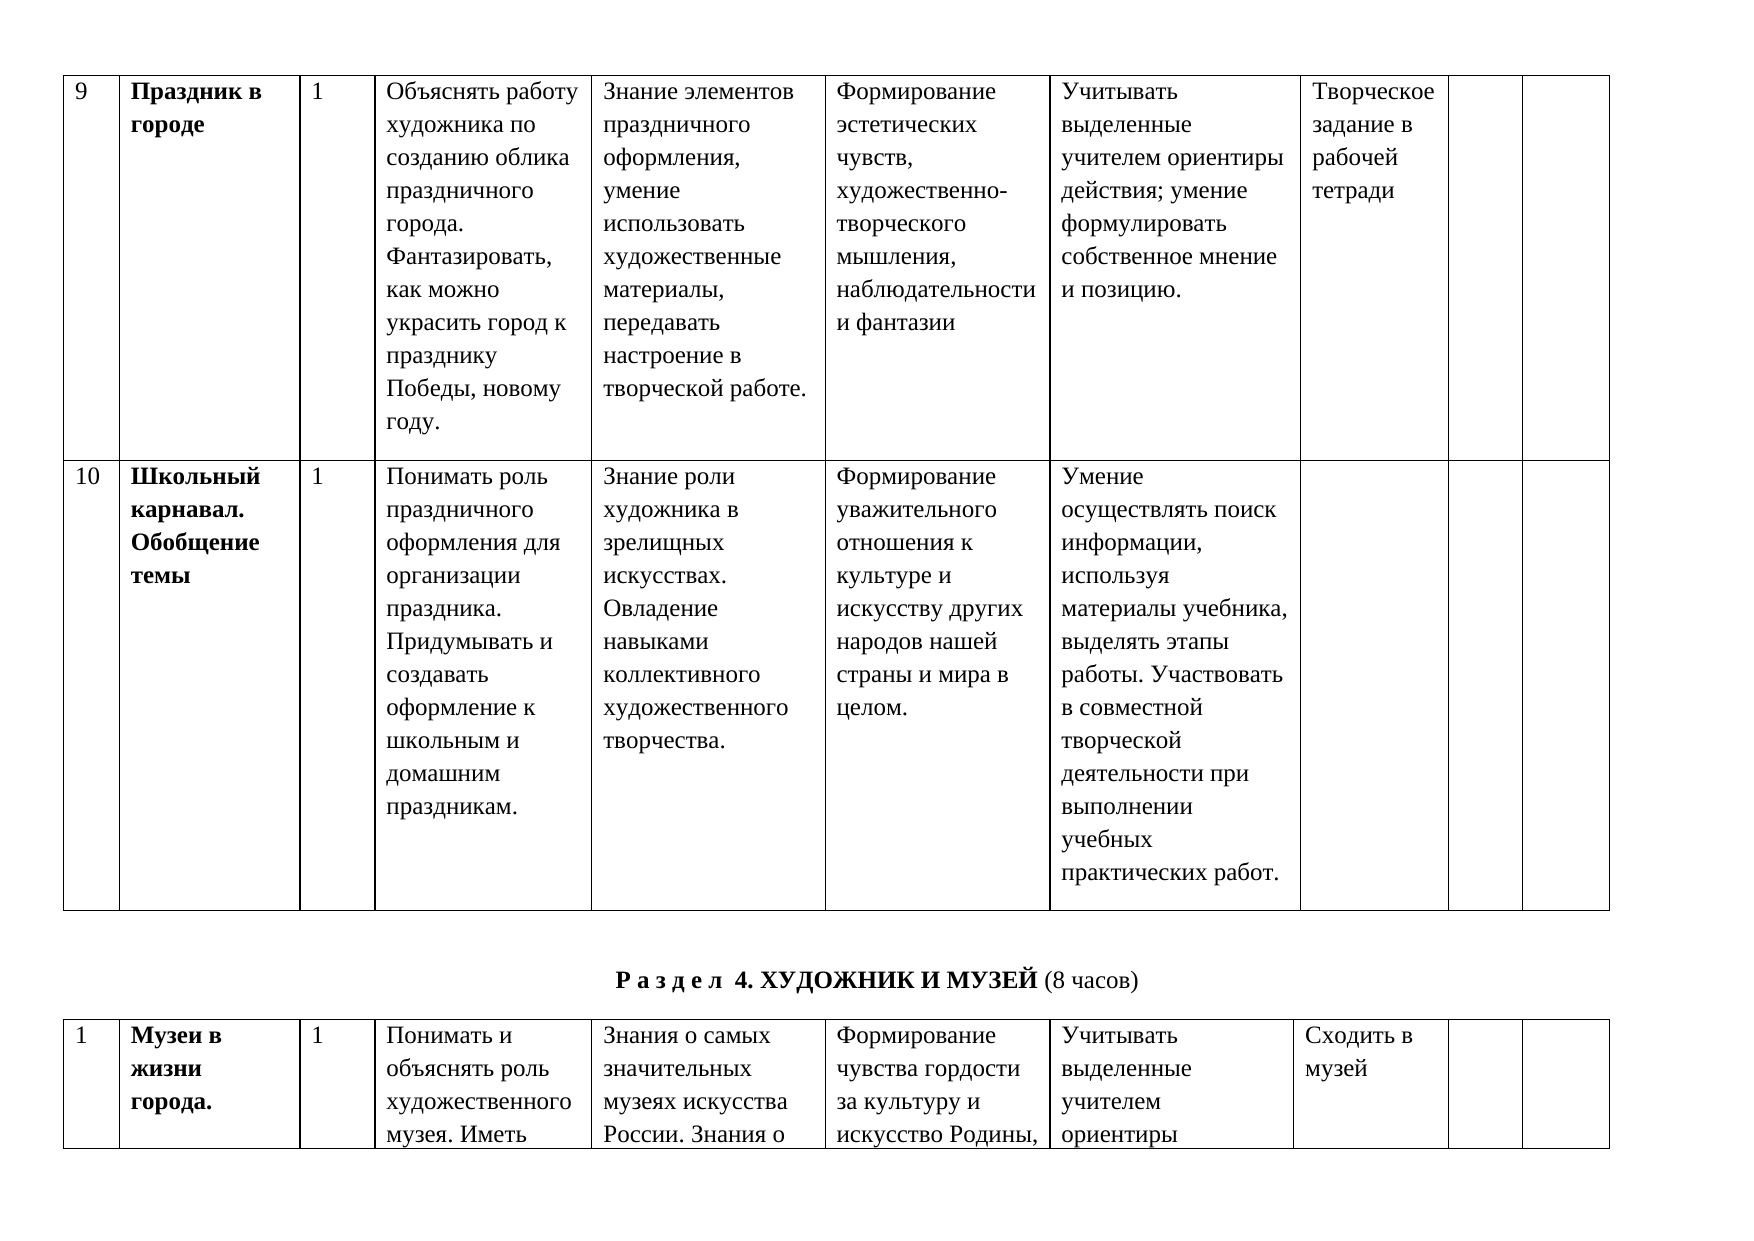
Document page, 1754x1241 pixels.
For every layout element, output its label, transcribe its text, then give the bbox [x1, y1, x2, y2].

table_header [1051, 1020, 1293, 1148]
table_cell Умение осуществлять поиск информации, используя материалы учебника, выделять этапы работы. Участвовать в совместной творческой деятельности при выполнении учебных практических работ. [1051, 461, 1300, 910]
table_cell 10 [64, 461, 119, 910]
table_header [376, 1020, 591, 1148]
table_cell Знание элементов праздничного оформления, умение использовать художественные материалы, передавать настроение в творческой работе. [592, 76, 825, 460]
table_header 1 [64, 1020, 119, 1148]
table_cell Объяснять работу художника по созданию облика праздничного города. Фантазировать, как можно украсить город к празднику Победы, новому году. [376, 76, 591, 460]
table_cell [1523, 461, 1609, 910]
table_cell 1 [301, 76, 374, 460]
table_header [1523, 1020, 1609, 1148]
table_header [120, 1020, 299, 1148]
table_cell [1449, 461, 1522, 910]
table_cell Понимать роль праздничного оформления для организации праздника. Придумывать и создавать оформление к школьным и домашним праздникам. [376, 461, 591, 910]
table_cell Школьный карнавал. Обобщение темы [120, 461, 299, 910]
table_cell Знание роли художника в зрелищных искусствах. Овладение навыками коллективного художественного творчества. [592, 461, 825, 910]
table_cell [1301, 461, 1448, 910]
table_header 1 [301, 1020, 374, 1148]
table_cell [1523, 76, 1609, 460]
table_header Сходить в музей [1294, 1020, 1448, 1148]
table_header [826, 1020, 1049, 1148]
table_header [1449, 1020, 1522, 1148]
table_cell Формирование уважительного отношения к культуре и искусству других народов нашей страны и мира в целом. [826, 461, 1049, 910]
table_cell 9 [64, 76, 119, 460]
text Р а з д е л 4. Художник и музей (8 часов) [75, 965, 1679, 994]
table_cell Формирование эстетических чувств, художественно-творческого мышления, наблюдательности и фантазии [826, 76, 1049, 460]
table_cell [1449, 76, 1522, 460]
table_cell Творческое задание в рабочей тетради [1301, 76, 1448, 460]
table_cell Учитывать выделенные учителем ориентиры действия; умение формулировать собственное мнение и позицию. [1051, 76, 1300, 460]
table_cell 1 [301, 461, 374, 910]
table_cell Праздник в городе [120, 76, 299, 460]
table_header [592, 1020, 825, 1148]
